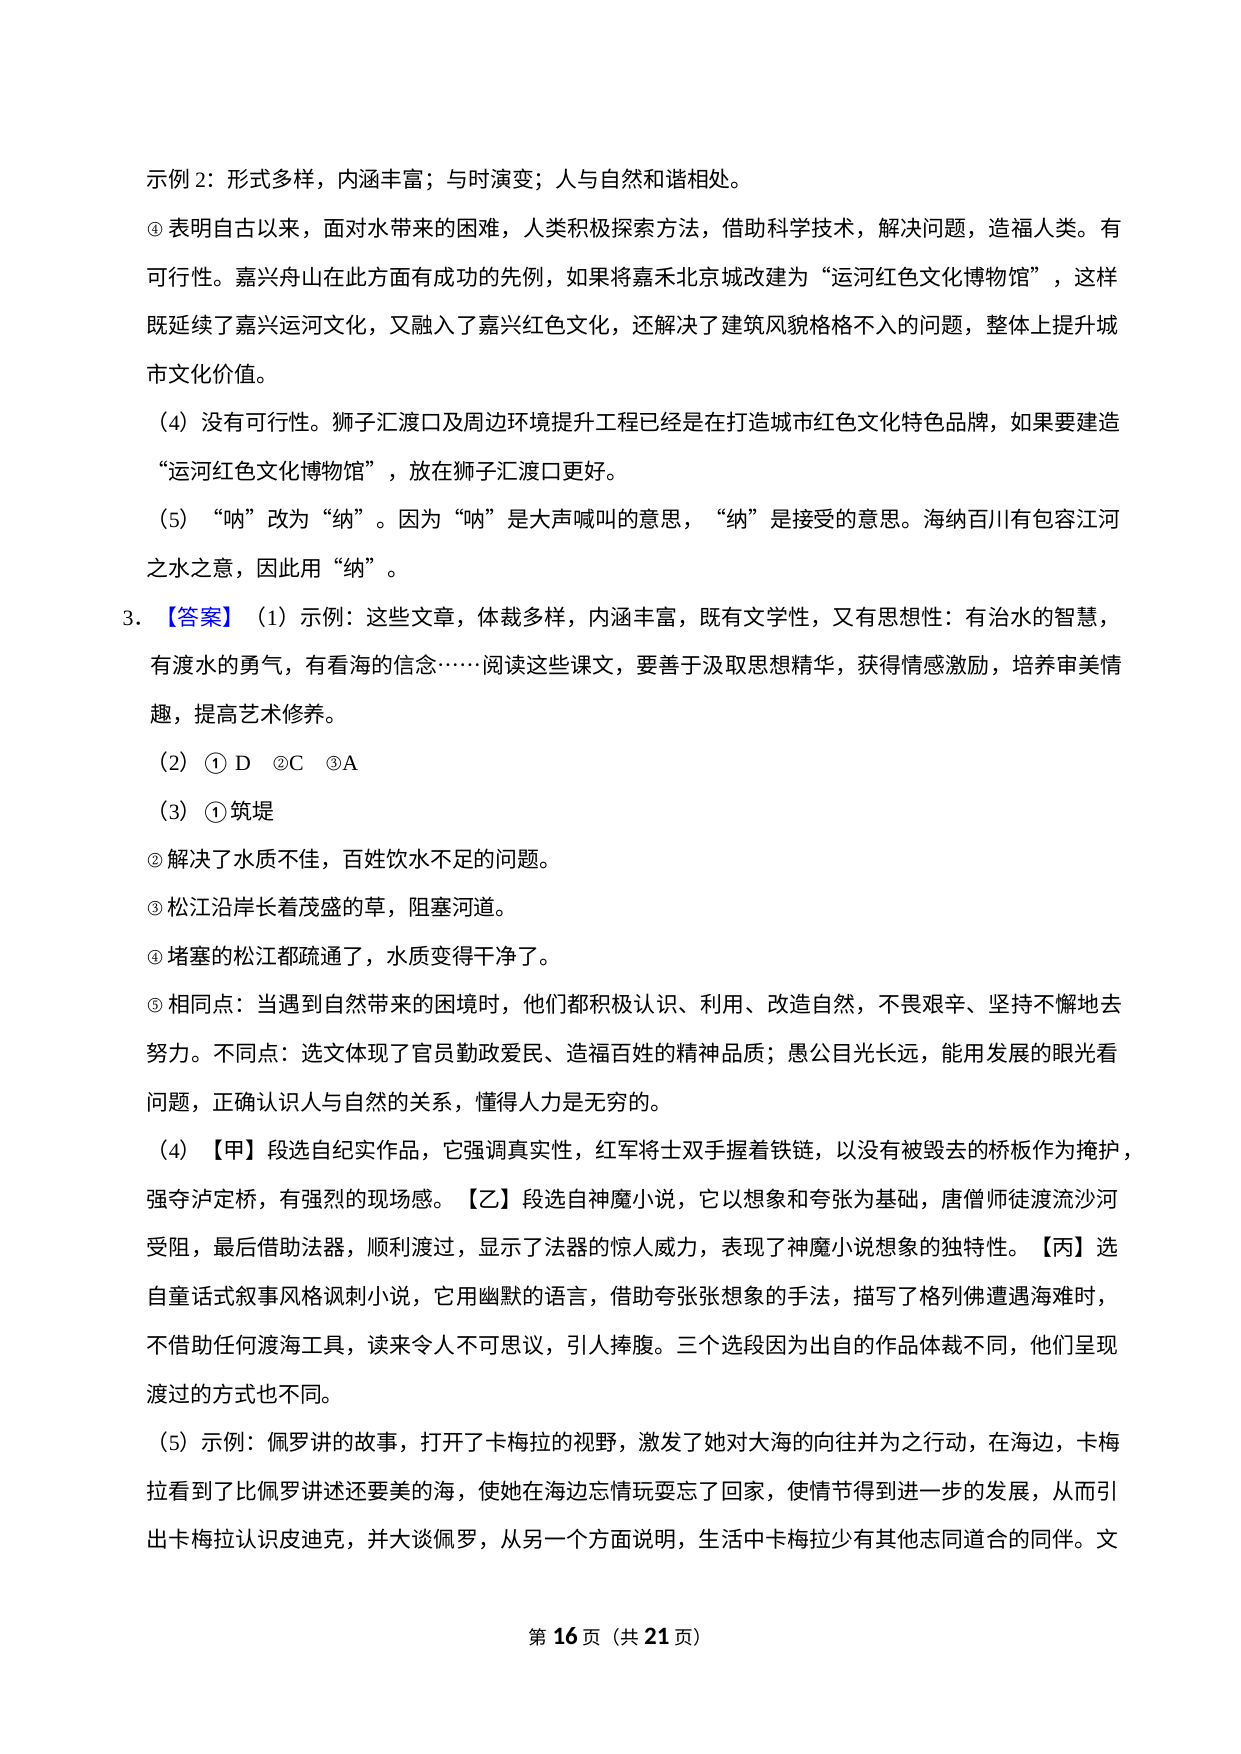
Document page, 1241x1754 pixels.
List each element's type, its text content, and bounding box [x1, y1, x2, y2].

text （2）①D ②C ③A [147, 745, 1122, 777]
text （4）【甲】段选自纪实作品，它强调真实性，红军将士双手握着铁链，以没有被毁去的桥板作为掩护，强夺泸定桥，有强烈的现场感。【乙】段选自神魔小说，它以想象和夸张为基础，唐僧师徒渡流沙河受阻，最后借助法器，顺利渡过，显示了法器的惊人威力，表现了神魔小说想象的独特性。【丙】选自童话式叙事风格讽刺小说，它用幽默的语言，借助夸张张想象的手法，描写了格列佛遭遇海难时，不借助任何渡海工具，读来令人不可思议，引人捧腹。三个选段因为出自的作品体裁不同，他们呈现渡过的方式也不同。 [147, 1132, 1122, 1409]
text ②解决了水质不佳，百姓饮水不足的问题。 [147, 842, 1122, 874]
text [147, 1424, 1122, 1554]
text （3）①筑堤 [147, 793, 1122, 826]
text ⑤相同点：当遇到自然带来的困境时，他们都积极认识、利用、改造自然，不畏艰辛、坚持不懈地去努力。不同点：选文体现了官员勤政爱民、造福百姓的精神品质；愚公目光长远，能用发展的眼光看问题，正确认识人与自然的关系，懂得人力是无穷的。 [147, 987, 1122, 1117]
text 示例2：形式多样，内涵丰富；与时演变；人与自然和谐相处。 [147, 162, 1122, 194]
text ④表明自古以来，面对水带来的困难，人类积极探索方法，借助科学技术，解决问题，造福人类。有可行性。嘉兴舟山在此方面有成功的先例，如果将嘉禾北京城改建为“运河红色文化博物馆”，这样既延续了嘉兴运河文化，又融入了嘉兴红色文化，还解决了建筑风貌格格不入的问题，整体上提升城市文化价值。 [147, 210, 1122, 389]
text （5）“呐”改为“纳”。因为“呐”是大声喊叫的意思，“纳”是接受的意思。海纳百川有包容江河之水之意，因此用“纳”。 [147, 502, 1122, 583]
text （4）没有可行性。狮子汇渡口及周边环境提升工程已经是在打造城市红色文化特色品牌，如果要建造“运河红色文化博物馆”，放在狮子汇渡口更好。 [147, 405, 1122, 486]
text ③松江沿岸长着茂盛的草，阻塞河道。 [147, 890, 1122, 922]
text 3．【答案】（1）示例：这些文章，体裁多样，内涵丰富，既有文学性，又有思想性：有治水的智慧，有渡水的勇气，有看海的信念……阅读这些课文，要善于汲取思想精华，获得情感激励，培养审美情趣，提高艺术修养。 [122, 599, 1122, 729]
text ④堵塞的松江都疏通了，水质变得干净了。 [147, 938, 1122, 971]
